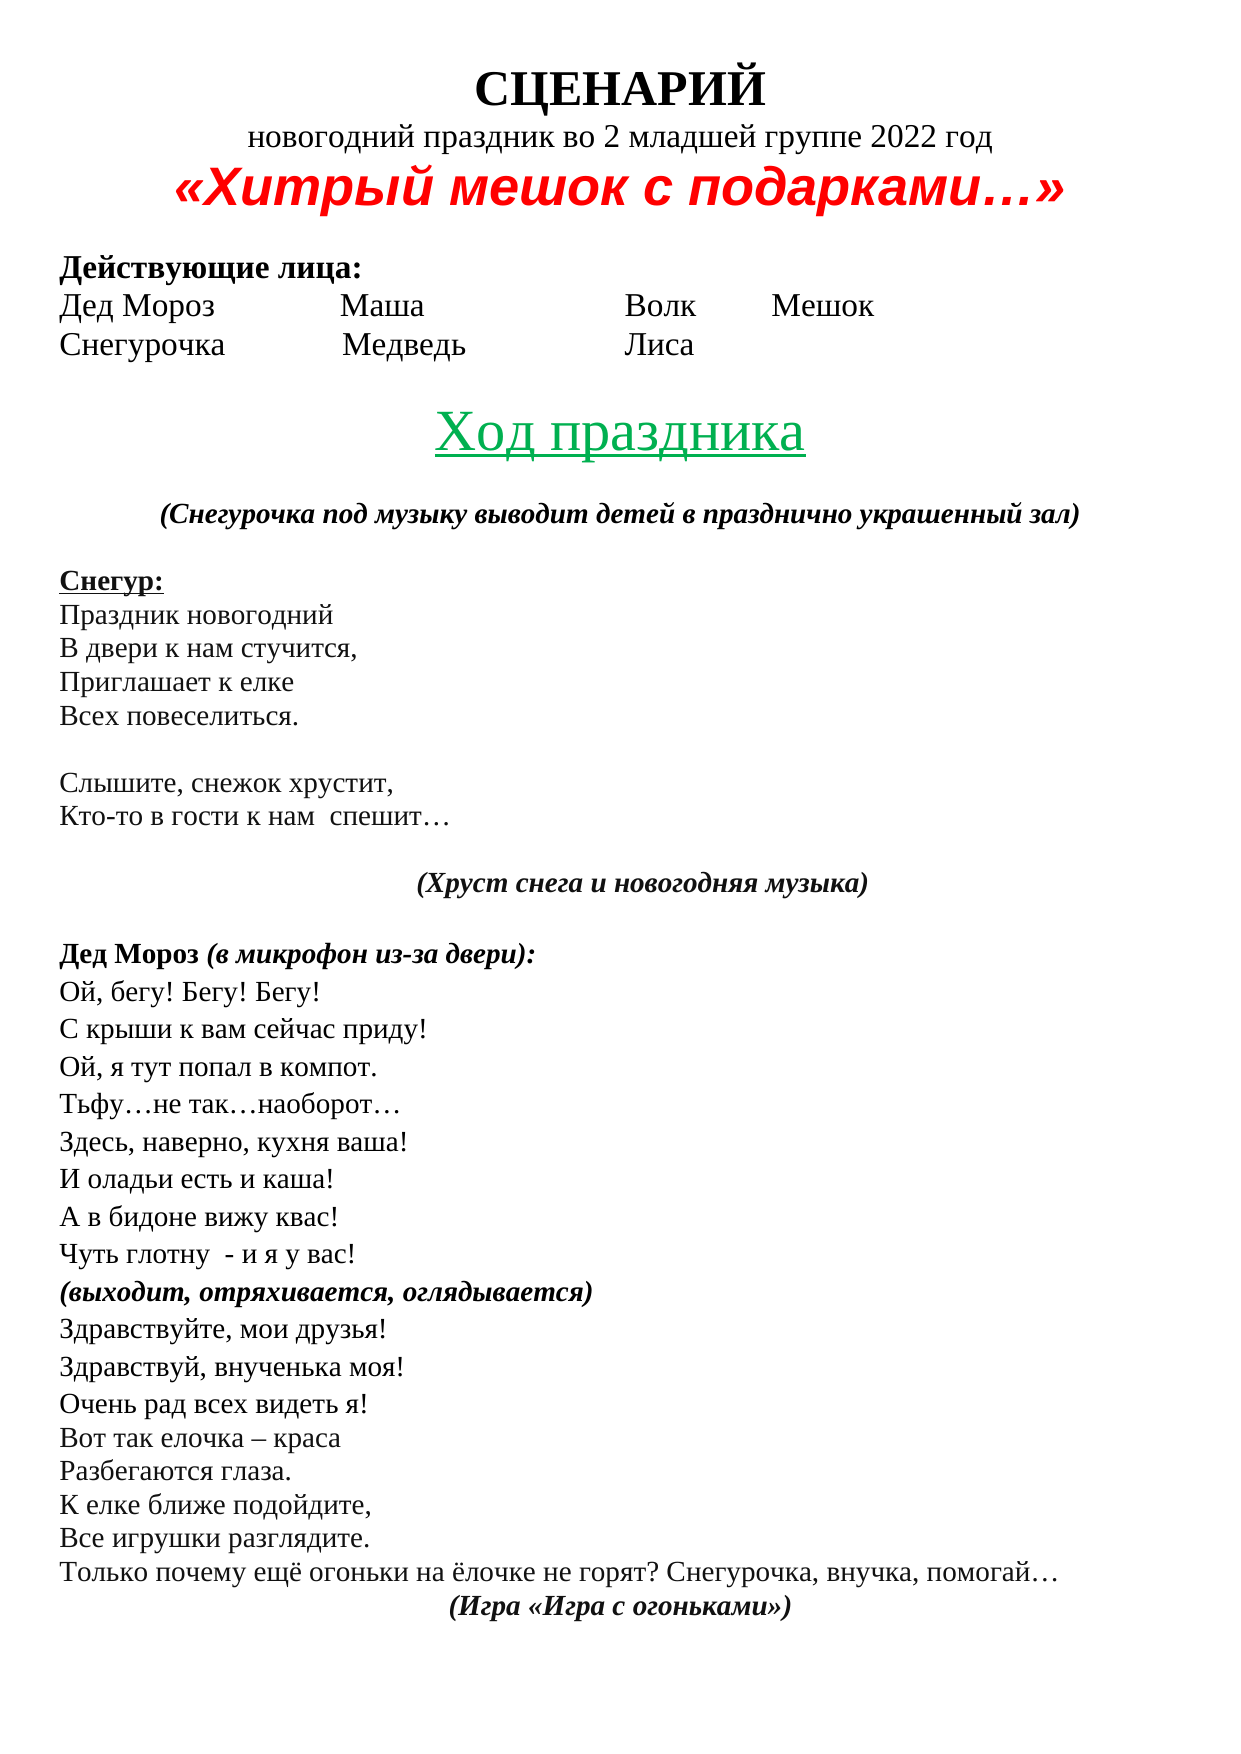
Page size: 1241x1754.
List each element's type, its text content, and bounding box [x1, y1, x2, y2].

text Приглашает к елке [59, 664, 1181, 698]
text Ой, бегу! Бегу! Бегу! С крыши к вам сейчас приду! Ой, я тут попал в компот. [59, 970, 1181, 1082]
text Кто-то в гости к нам спешит… [59, 798, 1181, 832]
text (выходит, отряхивается, оглядывается) [59, 1270, 1181, 1307]
text Разбегаются глаза. [59, 1453, 1181, 1487]
text (Снегурочка под музыку выводит детей в празднично украшенный зал) [59, 496, 1181, 530]
text Действующие лица: [59, 247, 1181, 286]
text Дед Мороз (в микрофон из-за двери): [59, 932, 1181, 970]
text Снегурочка Медведь Лиса [59, 324, 1181, 362]
text К елке ближе подойдите, [59, 1487, 1181, 1521]
text «Хитрый мешок с подарками…» [59, 155, 1181, 217]
text Всех повеселиться. [59, 698, 1181, 731]
text Снегур: [59, 563, 1181, 597]
text Здравствуй, внученька моя! [59, 1345, 1181, 1382]
text Дед Мороз Маша Волк Мешок [59, 286, 1181, 324]
text Слышите, снежок хрустит, [59, 765, 1181, 798]
text Только почему ещё огоньки на ёлочке не горят? Снегурочка, внучка, помогай… [59, 1554, 1181, 1588]
text Тьфу…не так…наоборот… Здесь, наверно, кухня ваша! И оладьи есть и каша! А в бидоне вижу квас! Чуть глотну - и я у вас! [59, 1082, 1181, 1270]
text (Игра «Игра с огоньками») [59, 1588, 1181, 1621]
text В двери к нам стучится, [59, 631, 1181, 664]
text Праздник новогодний [59, 597, 1181, 631]
text Вот так елочка – краса [59, 1420, 1181, 1453]
text (Хруст снега и новогодняя музыка) [59, 865, 1181, 899]
text Ход праздника [59, 396, 1181, 463]
text Все игрушки разглядите. [59, 1521, 1181, 1554]
text новогодний праздник во 2 младшей группе 2022 год [59, 117, 1181, 155]
text Очень рад всех видеть я! [59, 1382, 1181, 1420]
text Здравствуйте, мои друзья! [59, 1307, 1181, 1345]
text СЦЕНАРИЙ [59, 59, 1181, 117]
